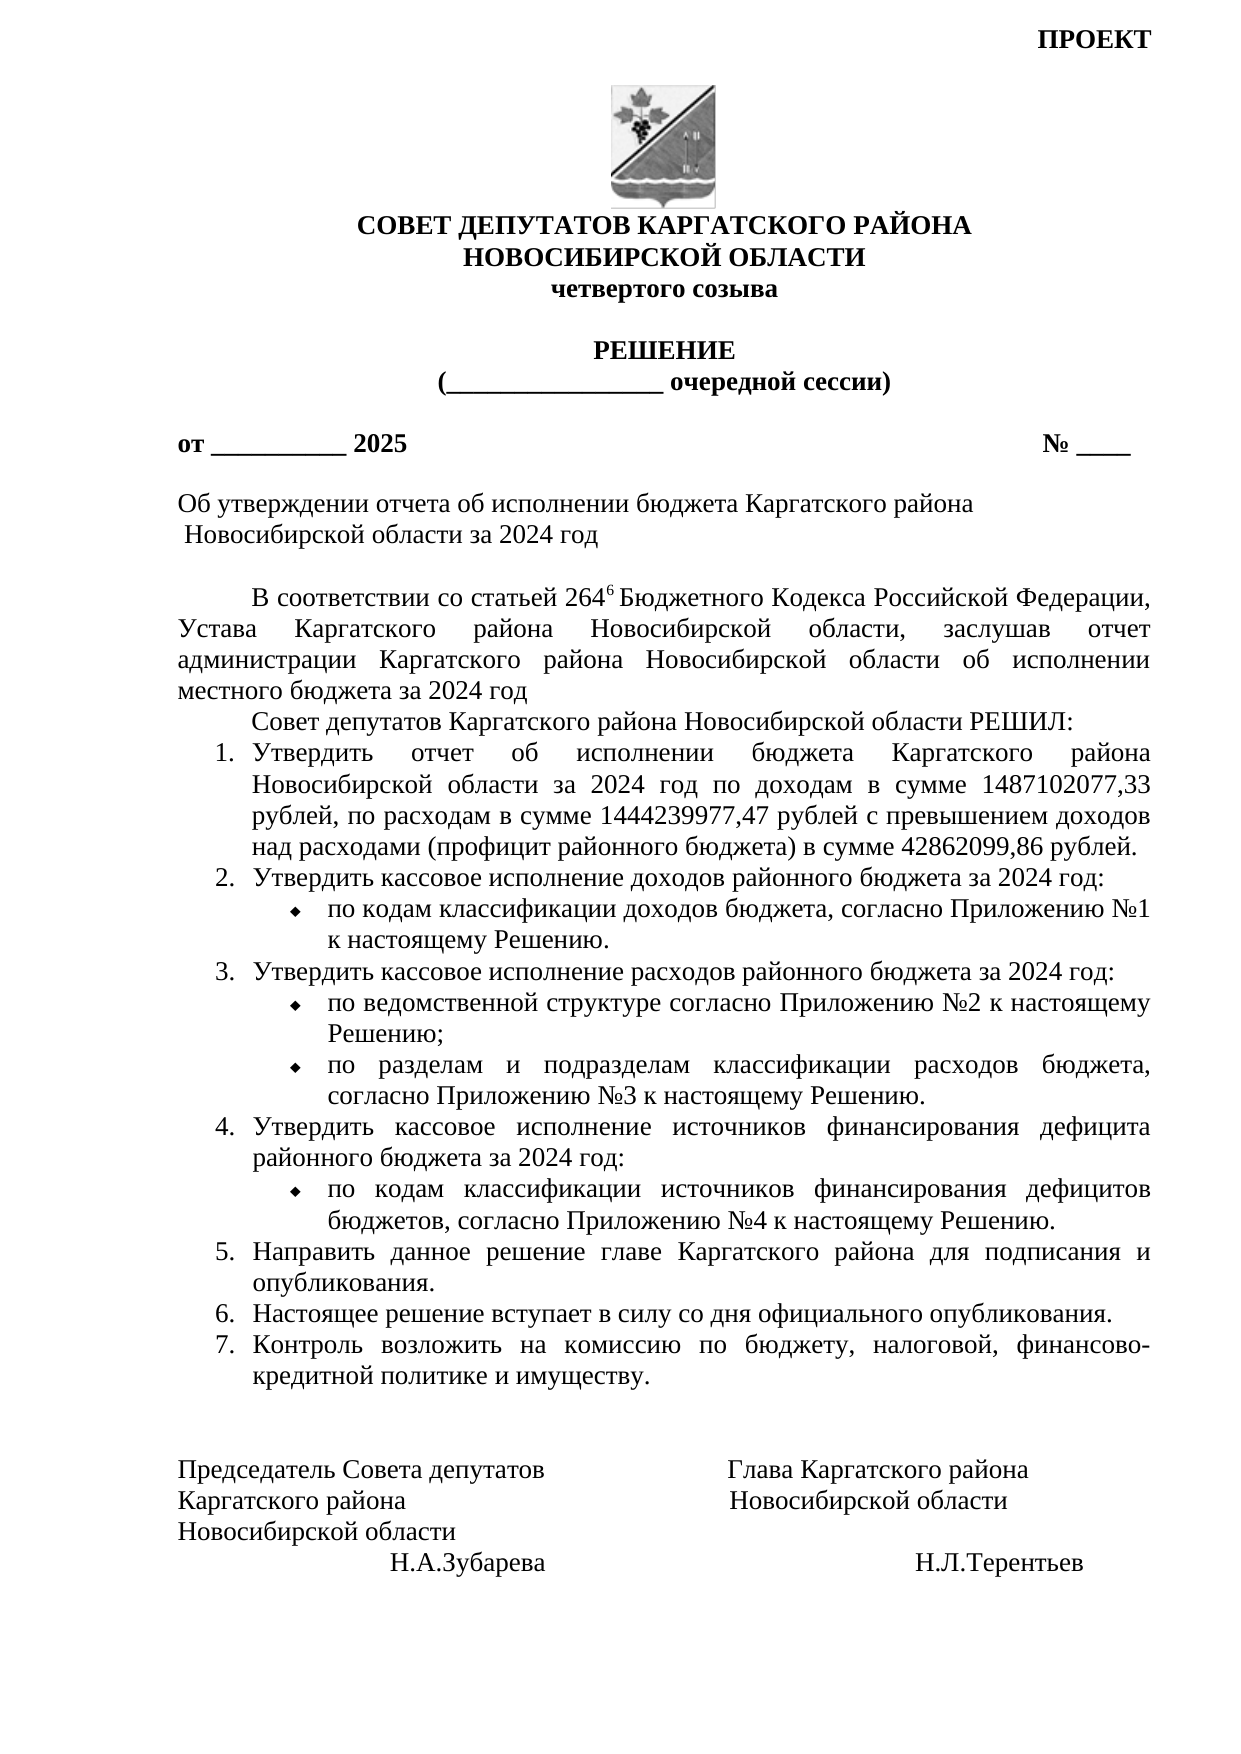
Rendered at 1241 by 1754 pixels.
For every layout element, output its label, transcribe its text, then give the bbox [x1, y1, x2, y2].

picture [611, 85, 717, 210]
list по разделам и подразделам классификации расходов бюджета, согласно Приложению №3 к настоящему Решению. [290, 1048, 1152, 1110]
text РЕШЕНИЕ [177, 334, 1152, 365]
text Об утверждении отчета об исполнении бюджета Каргатского района [177, 487, 1152, 518]
list Утвердить отчет об исполнении бюджета Каргатского района Новосибирской области за 2024 год по доходам в сумме 1487102077,33 рублей, по расходам в сумме 1444239977,47 рублей с превышением доходов над расходами (профицит районного бюджета) в сумме 42862099,86 рублей. [214, 737, 1152, 861]
text НОВОСИБИРСКОЙ ОБЛАСТИ [177, 241, 1152, 272]
text СОВЕТ ДЕПУТАТОВ КАРГАТСКОГО РАЙОНА [177, 209, 1152, 241]
list Утвердить кассовое исполнение доходов районного бюджета за 2024 год: [215, 861, 1152, 892]
list по ведомственной структуре согласно Приложению №2 к настоящему Решению; [290, 986, 1152, 1048]
text четвертого созыва [177, 272, 1152, 303]
list Настоящее решение вступает в силу со дня официального опубликования. [215, 1297, 1152, 1328]
list Направить данное решение главе Каргатского района для подписания и опубликования. [215, 1235, 1152, 1297]
list по кодам классификации источников финансирования дефицитов бюджетов, согласно Приложению №4 к настоящему Решению. [290, 1173, 1152, 1235]
text В соответствии со статьей 2646 Бюджетного Кодекса Российской Федерации, Устава Каргатского района Новосибирской области, заслушав отчет администрации Каргатского района Новосибирской области об исполнении местного бюджета за 2024 год [177, 581, 1152, 705]
text Новосибирской области [177, 1515, 1152, 1546]
text Председатель Совета депутатов Глава Каргатского района [177, 1453, 1152, 1484]
text Новосибирской области за 2024 год [177, 518, 1152, 550]
text ПРОЕКТ [177, 24, 1152, 55]
list по кодам классификации доходов бюджета, согласно Приложению №1 к настоящему Решению. [290, 892, 1152, 954]
text Каргатского района Новосибирской области [177, 1484, 1152, 1515]
text Совет депутатов Каргатского района Новосибирской области РЕШИЛ: [177, 705, 1152, 737]
list Утвердить кассовое исполнение источников финансирования дефицита районного бюджета за 2024 год: [215, 1110, 1152, 1173]
list Контроль возложить на комиссию по бюджету, налоговой, финансово-кредитной политике и имуществу. [215, 1328, 1152, 1391]
list Утвердить кассовое исполнение расходов районного бюджета за 2024 год: [215, 954, 1152, 986]
text от __________ 2025 № ____ [177, 427, 1152, 459]
text (________________ очередной сессии) [177, 365, 1152, 396]
text Н.А.Зубарева Н.Л.Терентьев [177, 1546, 1152, 1577]
